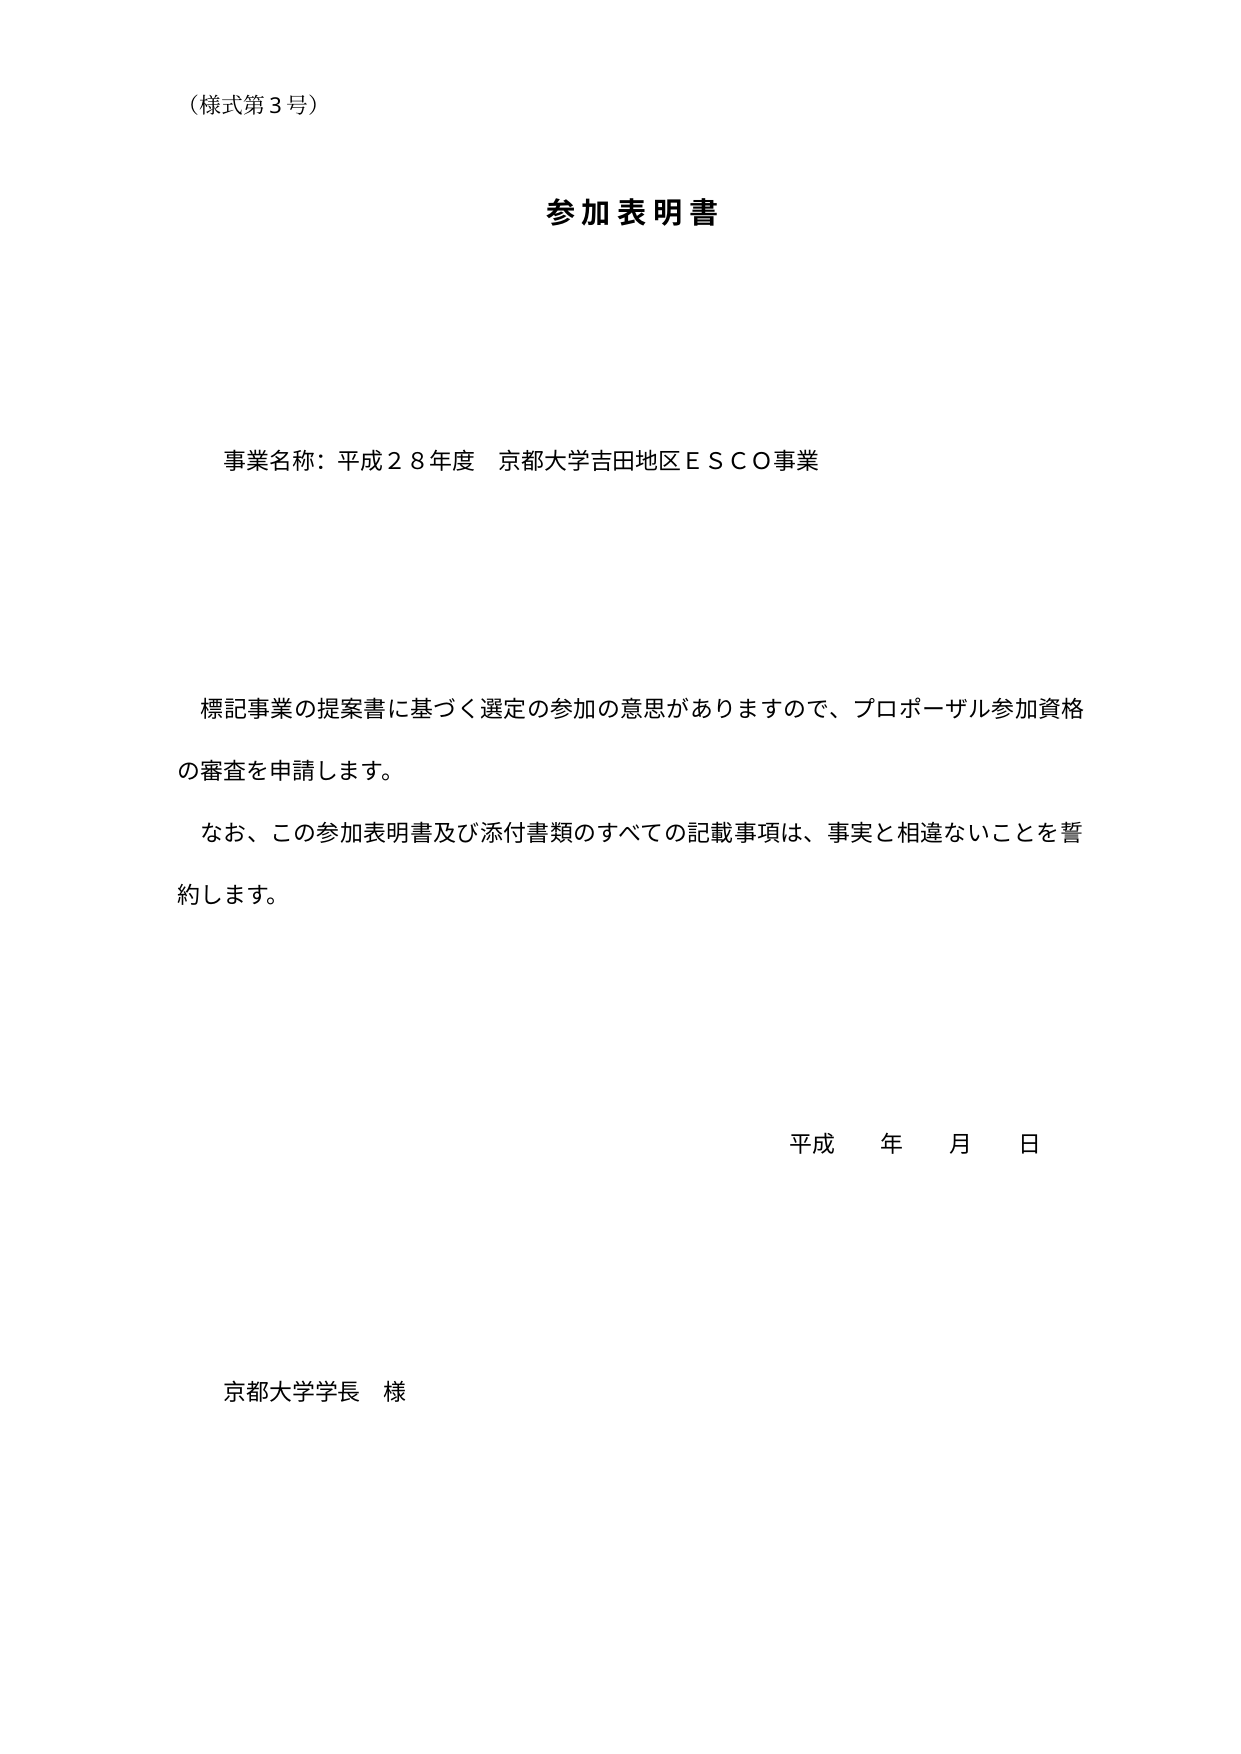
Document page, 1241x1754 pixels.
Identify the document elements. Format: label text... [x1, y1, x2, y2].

text 京都大学学長 様 [177, 1359, 1087, 1421]
text 事業名称：平成２８年度 京都大学吉田地区ＥＳＣＯ事業 [177, 428, 1087, 490]
text 標記事業の提案書に基づく選定の参加の意思がありますので、プロポーザル参加資格の審査を申請します。 [177, 676, 1087, 801]
text 参 加 表 明 書 [177, 180, 1087, 242]
text 平成 年 月 日 [177, 1111, 1041, 1173]
text なお、この参加表明書及び添付書類のすべての記載事項は、事実と相違ないことを誓約します。 [177, 801, 1087, 925]
